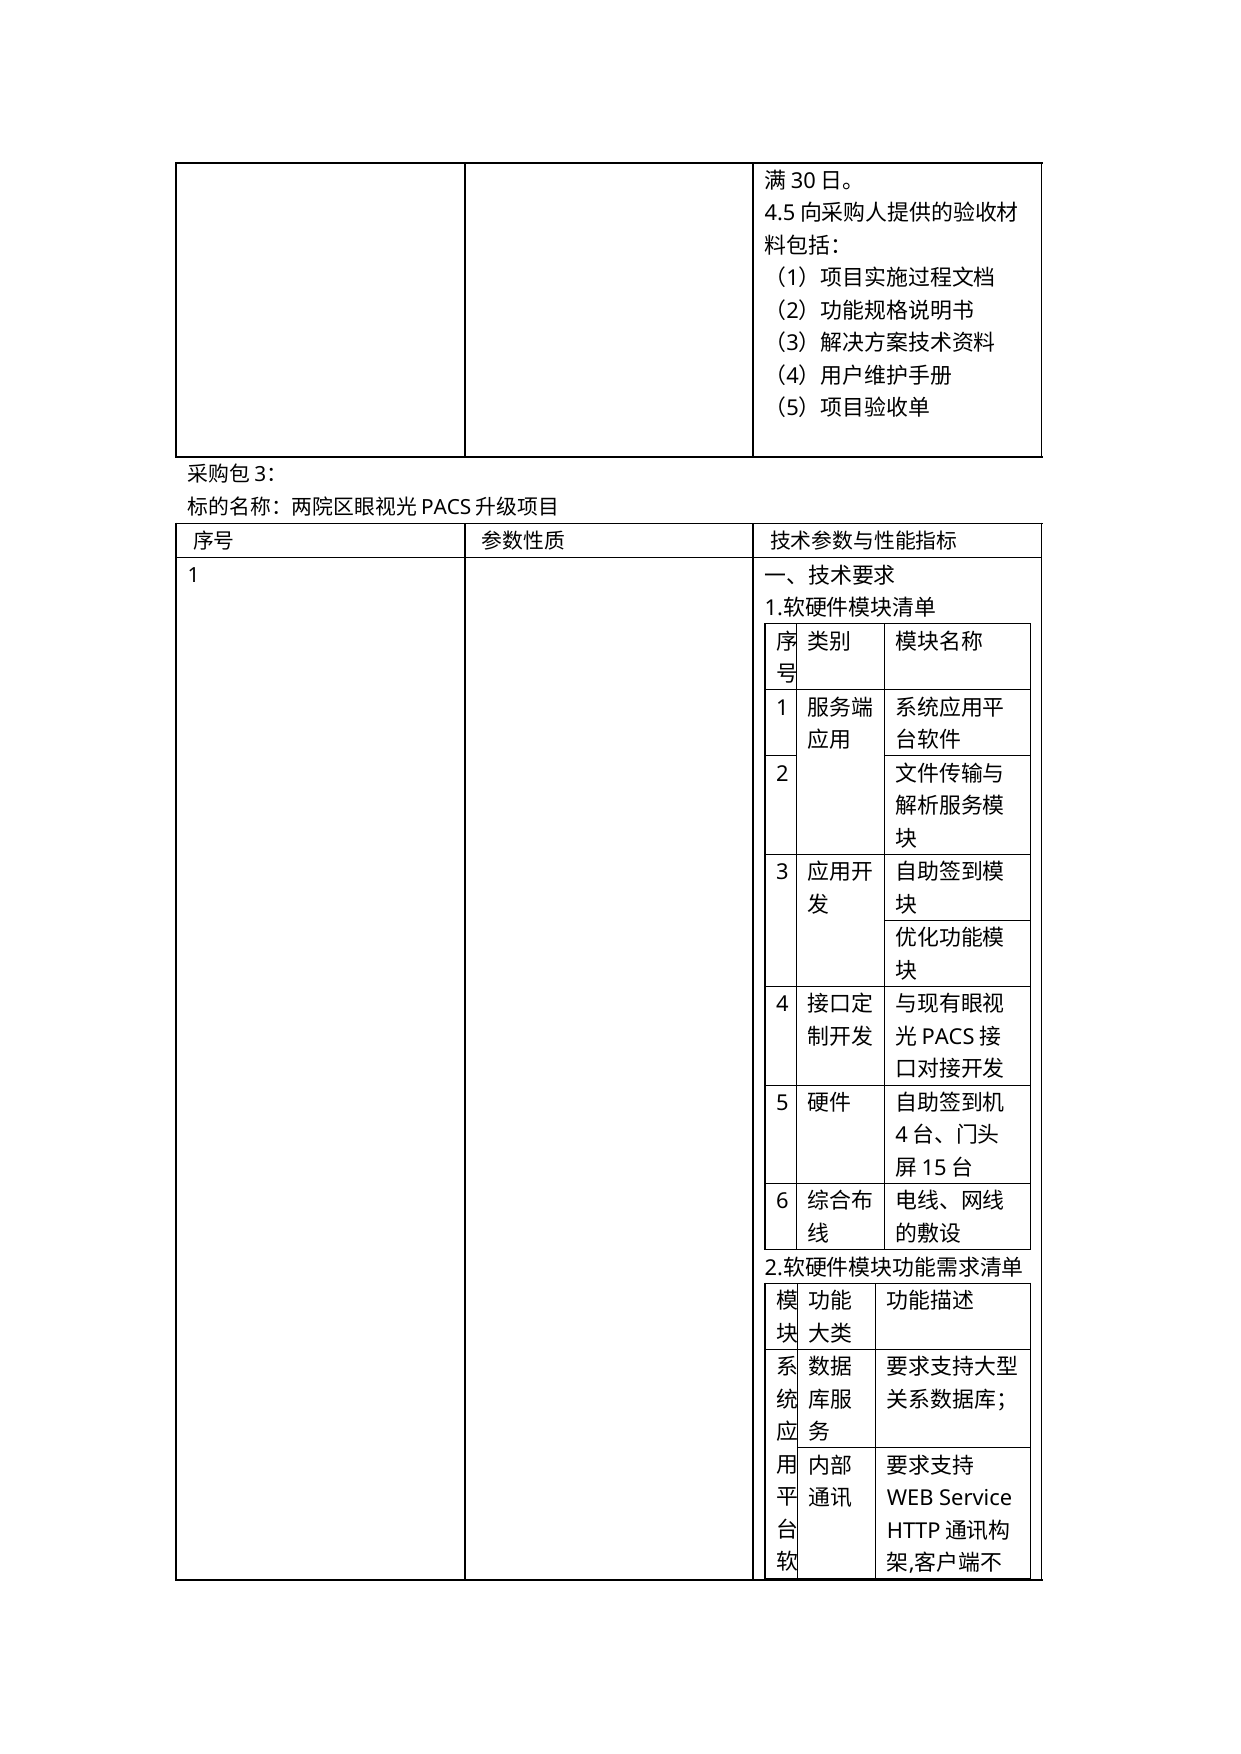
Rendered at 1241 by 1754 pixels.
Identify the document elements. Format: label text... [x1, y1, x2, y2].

table_header 技术参数与性能指标 [754, 524, 1041, 557]
text 采购包3： [187, 458, 1053, 490]
table_cell 1 [177, 164, 464, 456]
table_header 参数性质 [466, 524, 752, 557]
table_cell [466, 164, 752, 456]
table_header 序号 [177, 524, 464, 557]
text 标的名称：两院区眼视光PACS升级项目 [187, 490, 1053, 523]
table_cell [466, 558, 752, 1579]
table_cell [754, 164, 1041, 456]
table_cell 1 [177, 558, 464, 1579]
